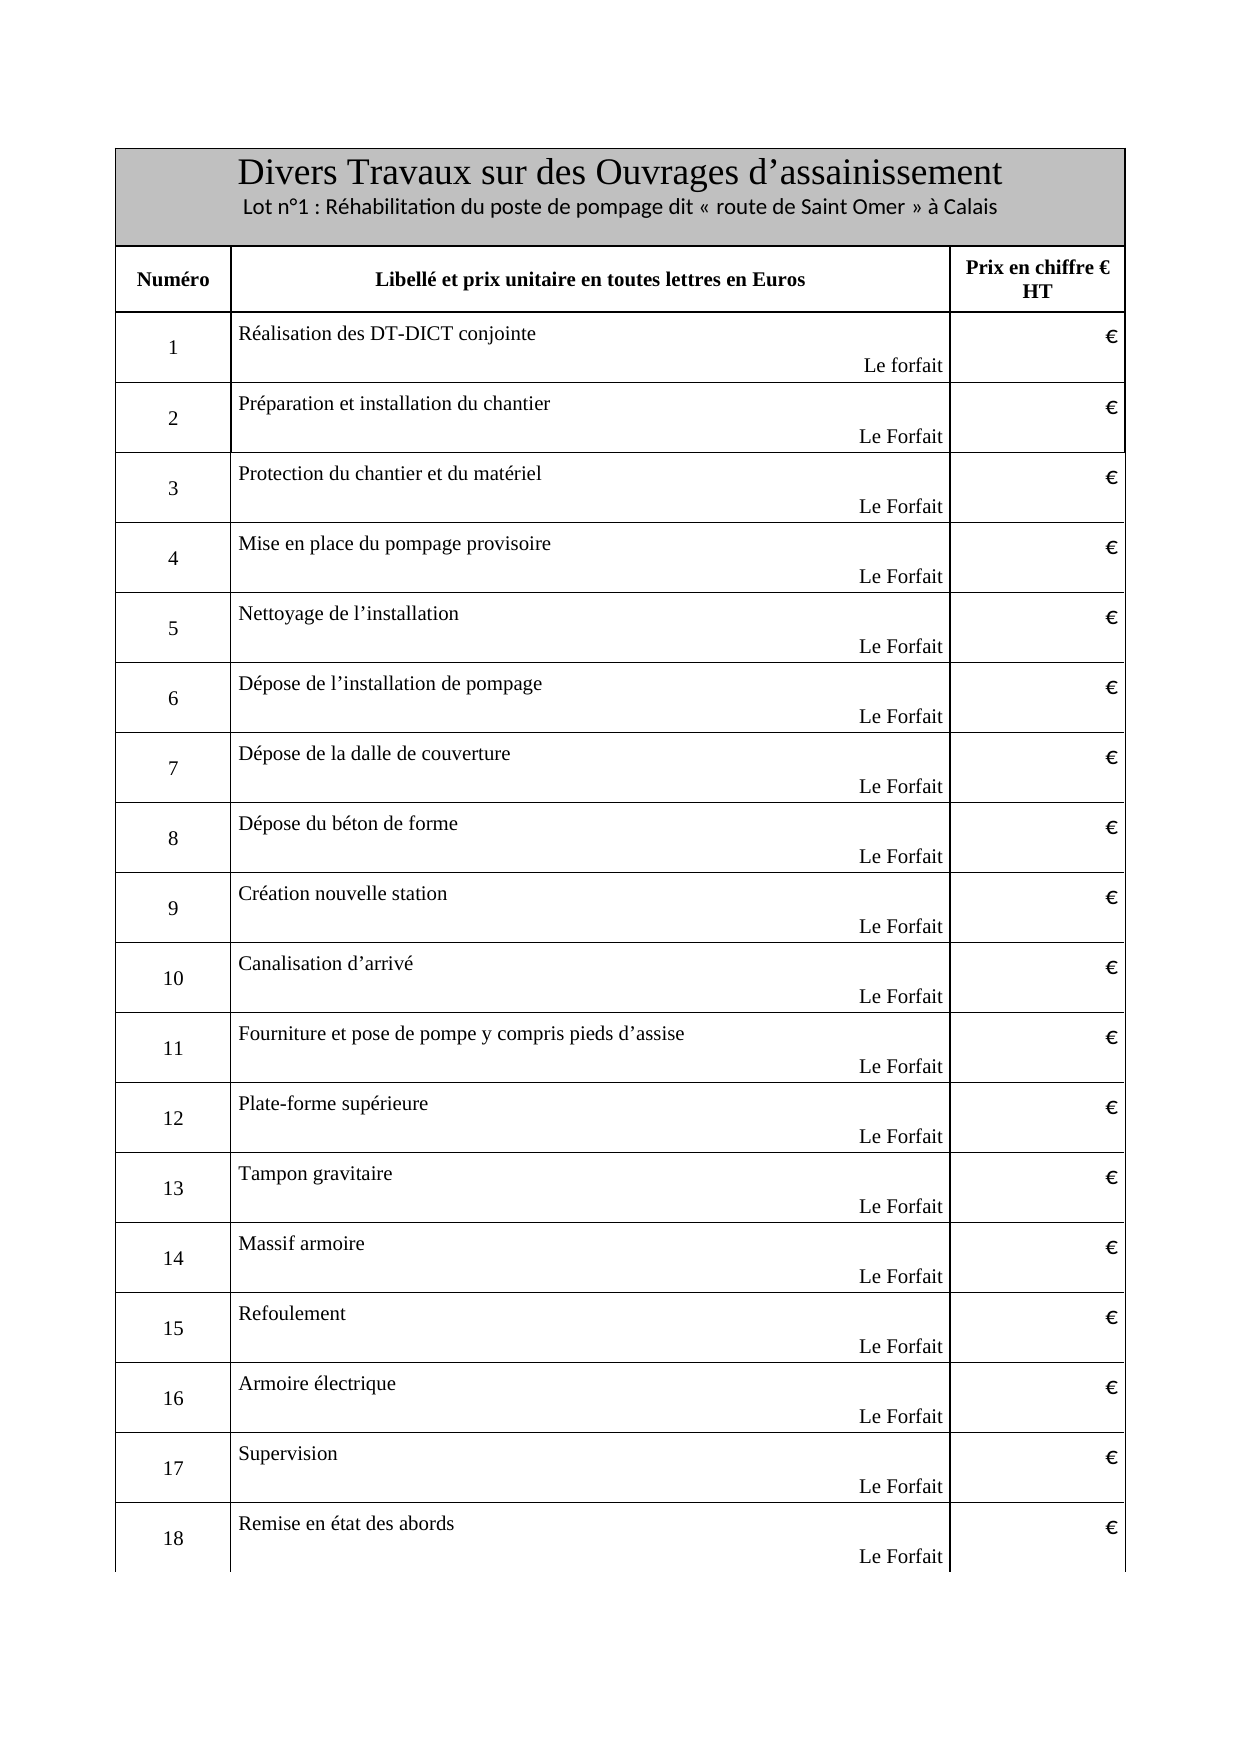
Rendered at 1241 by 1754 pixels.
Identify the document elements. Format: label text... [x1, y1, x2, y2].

table_cell € [951, 313, 1124, 381]
table_cell € [951, 1432, 1125, 1502]
table_cell 8 [116, 803, 230, 872]
table_cell 10 [116, 943, 230, 1012]
table_cell Tampon gravitaire Le Forfait [231, 1153, 949, 1222]
table_cell Dépose du béton de forme Le Forfait [231, 803, 949, 872]
table_cell Préparation et installation du chantier Le Forfait [232, 383, 949, 452]
table_cell € [951, 522, 1125, 592]
table_cell € [951, 1012, 1125, 1082]
table_cell € [951, 1292, 1125, 1362]
table_cell € [951, 592, 1125, 662]
table_cell Plate-forme supérieure Le Forfait [231, 1083, 949, 1152]
table_cell Armoire électrique Le Forfait [231, 1363, 949, 1432]
table_cell 14 [116, 1223, 230, 1292]
table_cell € [951, 1222, 1125, 1292]
table_cell € [951, 1362, 1125, 1432]
table_cell 1 [116, 313, 230, 381]
table_header Divers Travaux sur des Ouvrages d’assainissement Lot n°1 : Réhabilitation du poste de pompage dit « route de Saint Omer » à Calais [116, 149, 1124, 245]
table_cell Mise en place du pompage provisoire Le Forfait [231, 523, 949, 592]
table_cell Réalisation des DT-DICT conjointe Le forfait [232, 313, 949, 381]
table_cell Refoulement Le Forfait [231, 1293, 949, 1362]
table_cell € [951, 383, 1124, 452]
table_cell Dépose de la dalle de couverture Le Forfait [231, 733, 949, 802]
table_cell Protection du chantier et du matériel Le Forfait [231, 453, 949, 522]
table_cell Libellé et prix unitaire en toutes lettres en Euros [232, 247, 949, 311]
table_cell € [951, 1502, 1125, 1572]
table_cell € [951, 802, 1125, 872]
table_cell € [951, 453, 1125, 522]
table_cell 9 [116, 873, 230, 942]
table_cell Massif armoire Le Forfait [231, 1223, 949, 1292]
table_cell € [951, 662, 1125, 732]
table_cell Numéro [116, 247, 230, 311]
table_cell Remise en état des abords Le Forfait [231, 1503, 949, 1572]
table_cell Création nouvelle station Le Forfait [231, 873, 949, 942]
table_cell € [951, 1082, 1125, 1152]
table_cell 18 [116, 1503, 230, 1572]
table_cell € [951, 872, 1125, 942]
table_cell Nettoyage de l’installation Le Forfait [231, 593, 949, 662]
table_cell 17 [116, 1433, 230, 1502]
table_cell 3 [116, 453, 230, 522]
table_cell 16 [116, 1363, 230, 1432]
table_cell 13 [116, 1153, 230, 1222]
table_cell 12 [116, 1083, 230, 1152]
table_cell 4 [116, 523, 230, 592]
table_cell € [951, 942, 1125, 1012]
table_cell Dépose de l’installation de pompage Le Forfait [231, 663, 949, 732]
table_cell Fourniture et pose de pompe y compris pieds d’assise Le Forfait [231, 1013, 949, 1082]
table_cell 6 [116, 663, 230, 732]
table_cell 7 [116, 733, 230, 802]
table_cell 11 [116, 1013, 230, 1082]
table_cell € [951, 1152, 1125, 1222]
table_cell Prix en chiffre € HT [951, 247, 1124, 311]
table_cell 2 [116, 383, 230, 452]
table_cell 5 [116, 593, 230, 662]
table_cell Canalisation d’arrivé Le Forfait [231, 943, 949, 1012]
table_cell € [951, 732, 1125, 802]
table_cell Supervision Le Forfait [231, 1433, 949, 1502]
table_cell 15 [116, 1293, 230, 1362]
